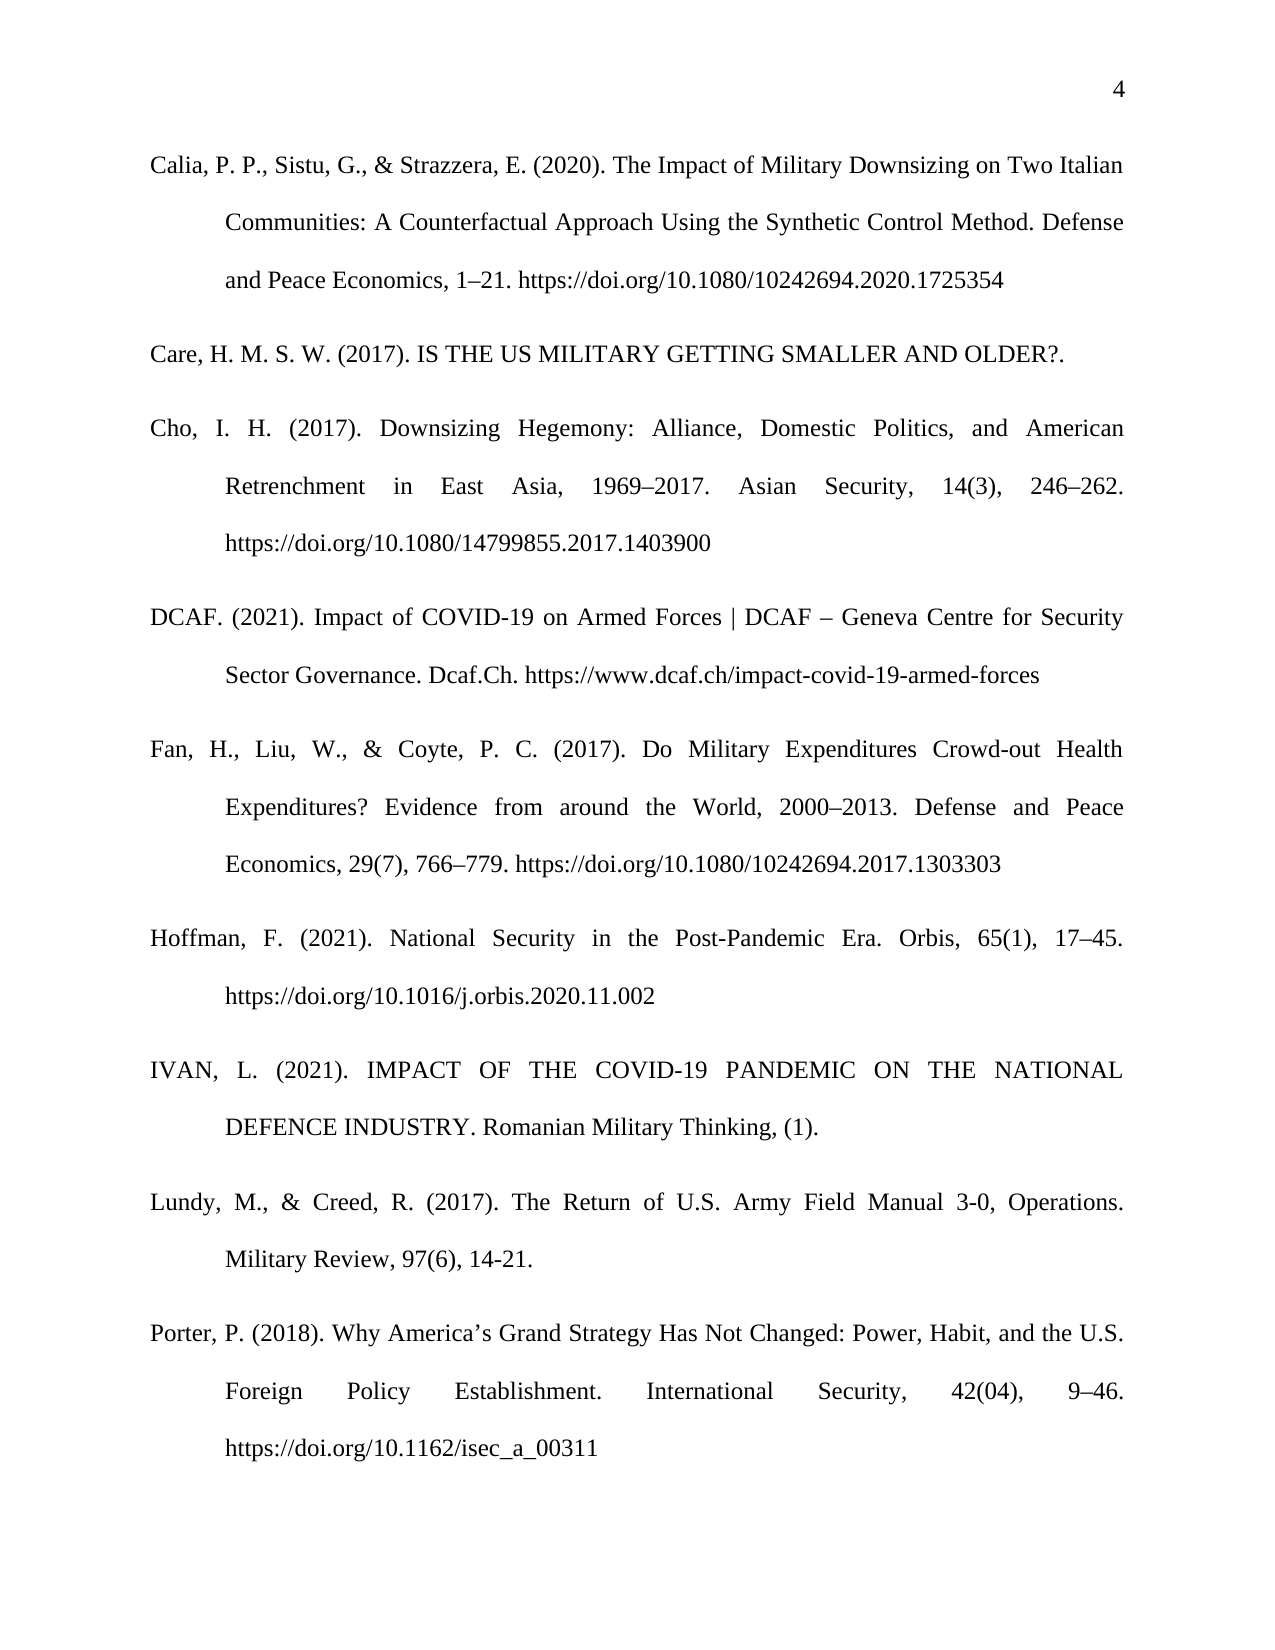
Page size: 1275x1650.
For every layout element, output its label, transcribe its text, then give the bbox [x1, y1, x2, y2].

text DCAF. (2021). Impact of COVID-19 on Armed Forces | DCAF – Geneva Centre for Security Sector Governance. Dcaf.Ch. https://www.dcaf.ch/impact-covid-19-armed-forces [150, 602, 1125, 689]
text Fan, H., Liu, W., & Coyte, P. C. (2017). Do Military Expenditures Crowd-out Health Expenditures? Evidence from around the World, 2000–2013. Defense and Peace Economics, 29(7), 766–779. https://doi.org/10.1080/10242694.2017.1303303 [150, 734, 1125, 878]
text IVAN, L. (2021). IMPACT OF THE COVID-19 PANDEMIC ON THE NATIONAL DEFENCE INDUSTRY. Romanian Military Thinking, (1). [150, 1055, 1125, 1141]
text Porter, P. (2018). Why America’s Grand Strategy Has Not Changed: Power, Habit, and the U.S. Foreign Policy Establishment. International Security, 42(04), 9–46. https://doi.org/10.1162/isec_a_00311 [150, 1318, 1125, 1462]
text Care, H. M. S. W. (2017). IS THE US MILITARY GETTING SMALLER AND OLDER?. [150, 339, 1125, 368]
text Calia, P. P., Sistu, G., & Strazzera, E. (2020). The Impact of Military Downsizing on Two Italian Communities: A Counterfactual Approach Using the Synthetic Control Method. Defense and Peace Economics, 1–21. https://doi.org/10.1080/10242694.2020.1725354 [150, 150, 1125, 294]
text Hoffman, F. (2021). National Security in the Post-Pandemic Era. Orbis, 65(1), 17–45. https://doi.org/10.1016/j.orbis.2020.11.002 [150, 923, 1125, 1009]
text Cho, I. H. (2017). Downsizing Hegemony: Alliance, Domestic Politics, and American Retrenchment in East Asia, 1969–2017. Asian Security, 14(3), 246–262. https://doi.org/10.1080/14799855.2017.1403900 [150, 413, 1125, 557]
text Lundy, M., & Creed, R. (2017). The Return of U.S. Army Field Manual 3-0, Operations. Military Review, 97(6), 14-21. [150, 1187, 1125, 1273]
